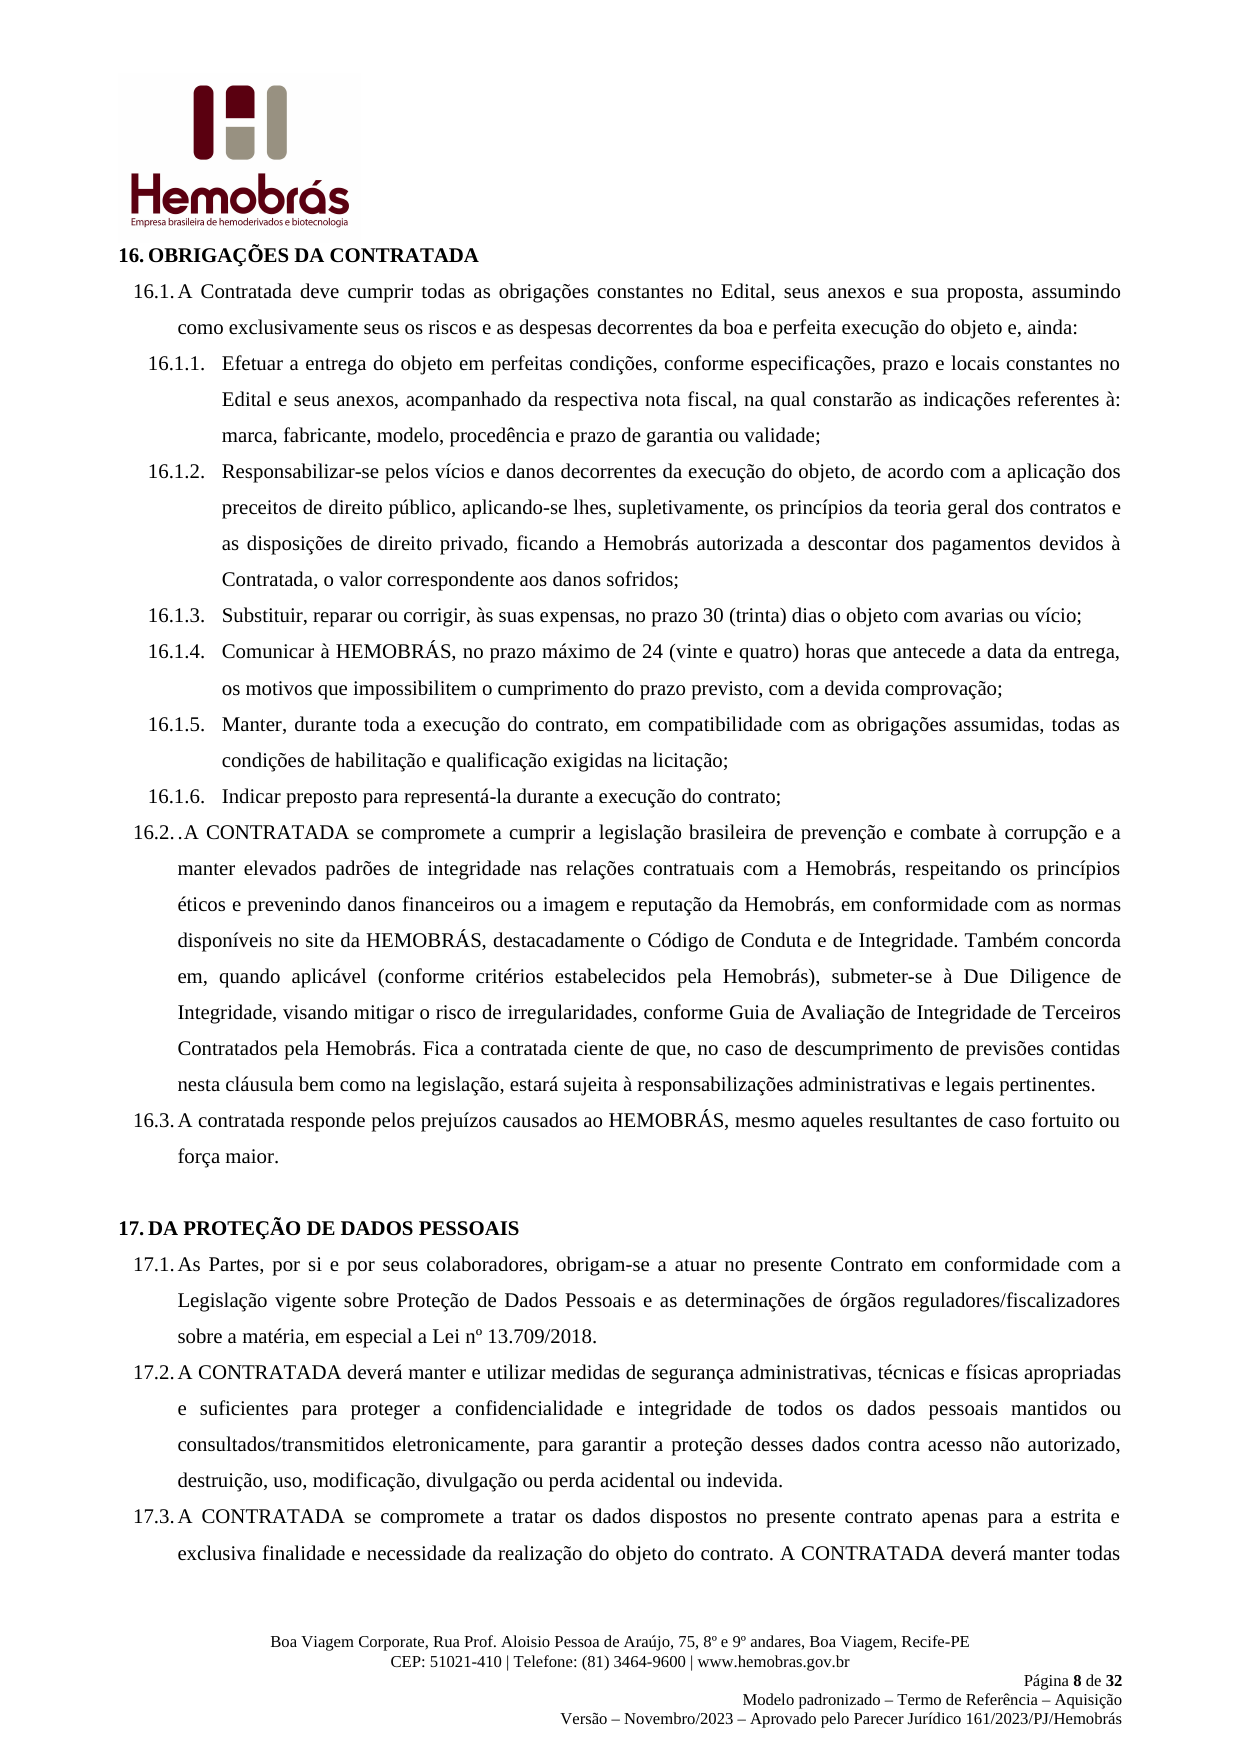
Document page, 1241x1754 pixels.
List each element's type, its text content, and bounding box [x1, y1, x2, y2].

list As Partes, por si e por seus colaboradores, obrigam-se a atuar no presente Contrato em conformidade com a Legislação vigente sobre Proteção de Dados Pessoais e as determinações de órgãos reguladores/fiscalizadores sobre a matéria, em especial a Lei nº 13.709/2018. [133, 1252, 1122, 1348]
list OBRIGAÇÕES DA CONTRATADA [118, 243, 1122, 267]
list DA PROTEÇÃO DE DADOS PESSOAIS [118, 1216, 1122, 1240]
list Indicar preposto para representá-la durante a execução do contrato; [148, 784, 1122, 808]
list A Contratada deve cumprir todas as obrigações constantes no Edital, seus anexos e sua proposta, assumindo como exclusivamente seus os riscos e as despesas decorrentes da boa e perfeita execução do objeto e, ainda: [133, 279, 1122, 339]
list Substituir, reparar ou corrigir, às suas expensas, no prazo 30 (trinta) dias o objeto com avarias ou vício; [148, 603, 1122, 627]
list Responsabilizar-se pelos vícios e danos decorrentes da execução do objeto, de acordo com a aplicação dos preceitos de direito público, aplicando-se lhes, supletivamente, os princípios da teoria geral dos contratos e as disposições de direito privado, ficando a Hemobrás autorizada a descontar dos pagamentos devidos à Contratada, o valor correspondente aos danos sofridos; [148, 459, 1122, 591]
list Efetuar a entrega do objeto em perfeitas condições, conforme especificações, prazo e locais constantes no Edital e seus anexos, acompanhado da respectiva nota fiscal, na qual constarão as indicações referentes à: marca, fabricante, modelo, procedência e prazo de garantia ou validade; [148, 351, 1122, 447]
list Comunicar à HEMOBRÁS, no prazo máximo de 24 (vinte e quatro) horas que antecede a data da entrega, os motivos que impossibilitem o cumprimento do prazo previsto, com a devida comprovação; [148, 639, 1122, 699]
list . A CONTRATADA se compromete a cumprir a legislação brasileira de prevenção e combate à corrupção e a manter elevados padrões de integridade nas relações contratuais com a Hemobrás, respeitando os princípios éticos e prevenindo danos financeiros ou a imagem e reputação da Hemobrás, em conformidade com as normas disponíveis no site da HEMOBRÁS, destacadamente o Código de Conduta e de Integridade. Também concorda em, quando aplicável (conforme critérios estabelecidos pela Hemobrás), submeter-se à Due Diligence de Integridade, visando mitigar o risco de irregularidades, conforme Guia de Avaliação de Integridade de Terceiros Contratados pela Hemobrás. Fica a contratada ciente de que, no caso de descumprimento de previsões contidas nesta cláusula bem como na legislação, estará sujeita à responsabilizações administrativas e legais pertinentes. [133, 820, 1122, 1096]
picture [118, 73, 362, 243]
list Manter, durante toda a execução do contrato, em compatibilidade com as obrigações assumidas, todas as condições de habilitação e qualificação exigidas na licitação; [148, 712, 1122, 772]
list A contratada responde pelos prejuízos causados ao HEMOBRÁS, mesmo aqueles resultantes de caso fortuito ou força maior. [133, 1108, 1122, 1168]
list A CONTRATADA deverá manter e utilizar medidas de segurança administrativas, técnicas e físicas apropriadas e suficientes para proteger a confidencialidade e integridade de todos os dados pessoais mantidos ou consultados/transmitidos eletronicamente, para garantir a proteção desses dados contra acesso não autorizado, destruição, uso, modificação, divulgação ou perda acidental ou indevida. [133, 1360, 1122, 1492]
